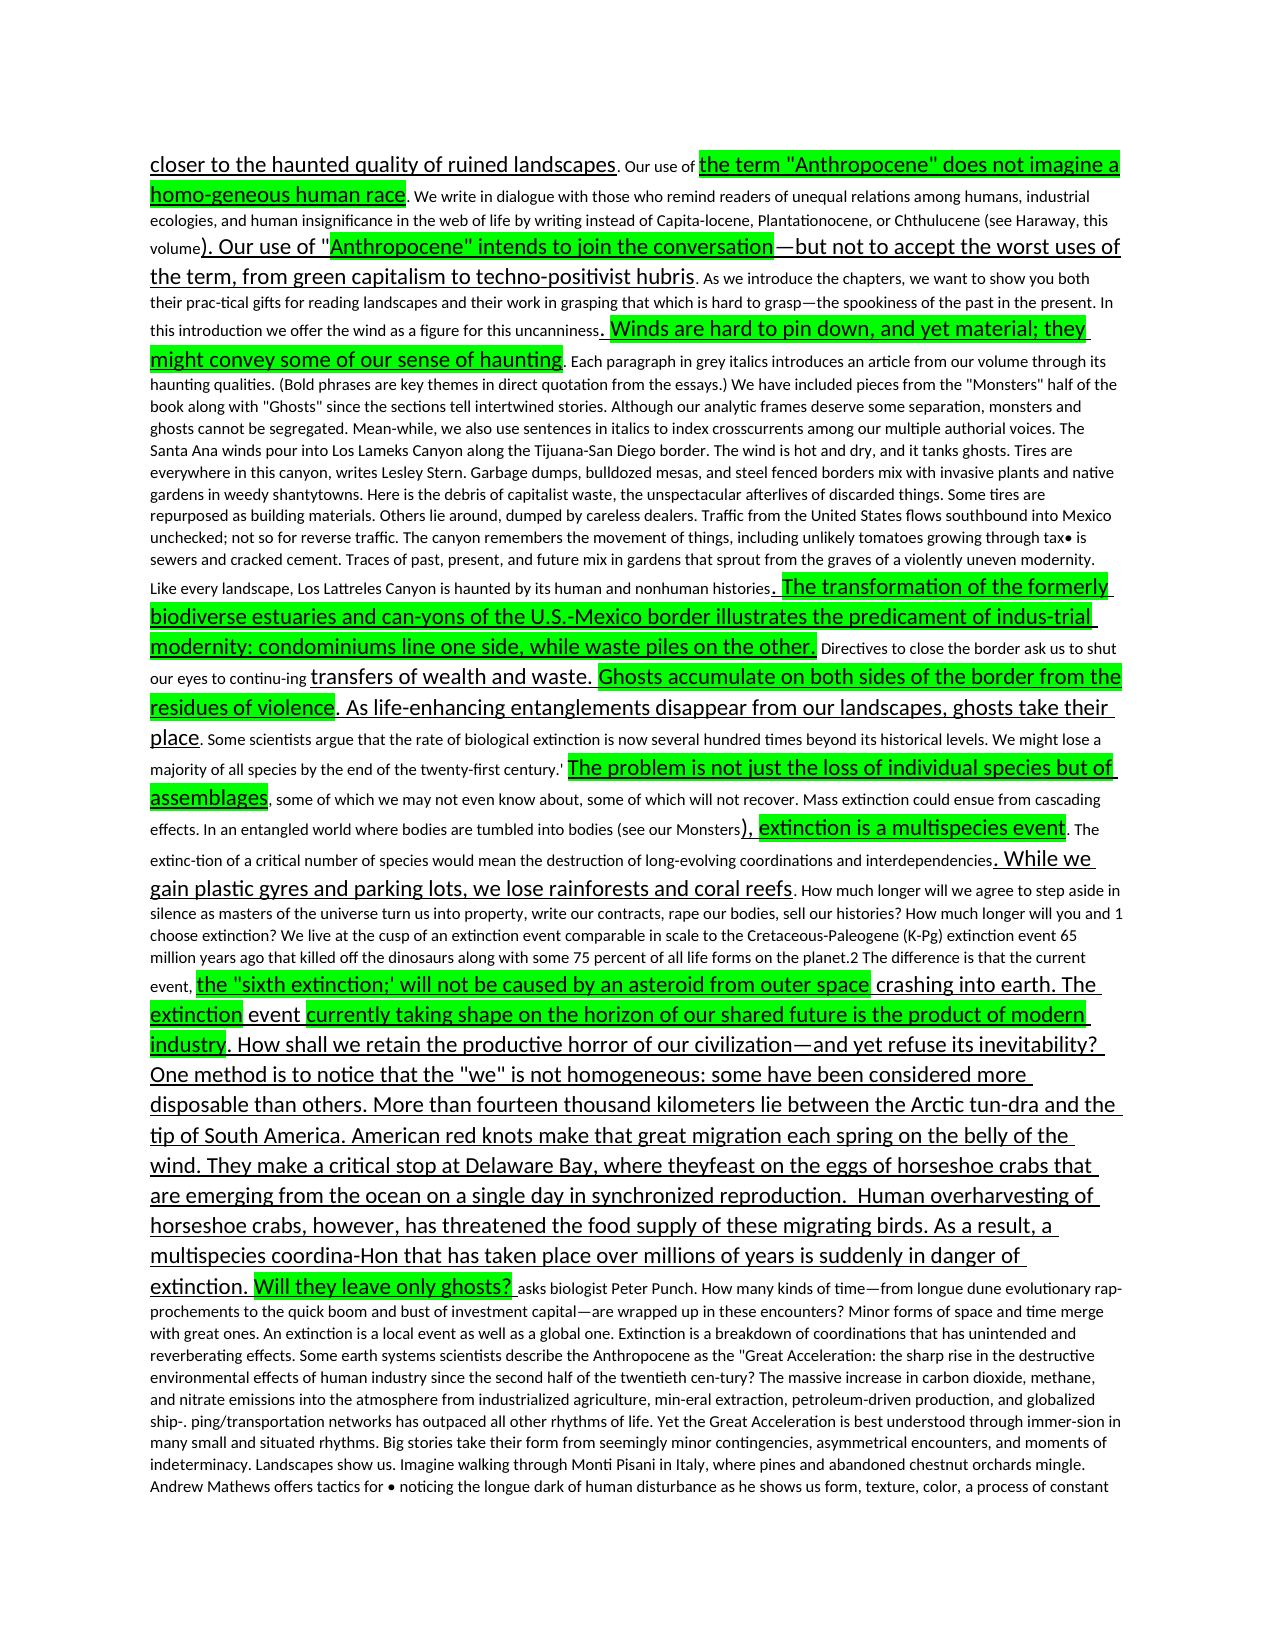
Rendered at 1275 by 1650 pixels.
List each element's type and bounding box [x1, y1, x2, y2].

text [150, 150, 1125, 1497]
